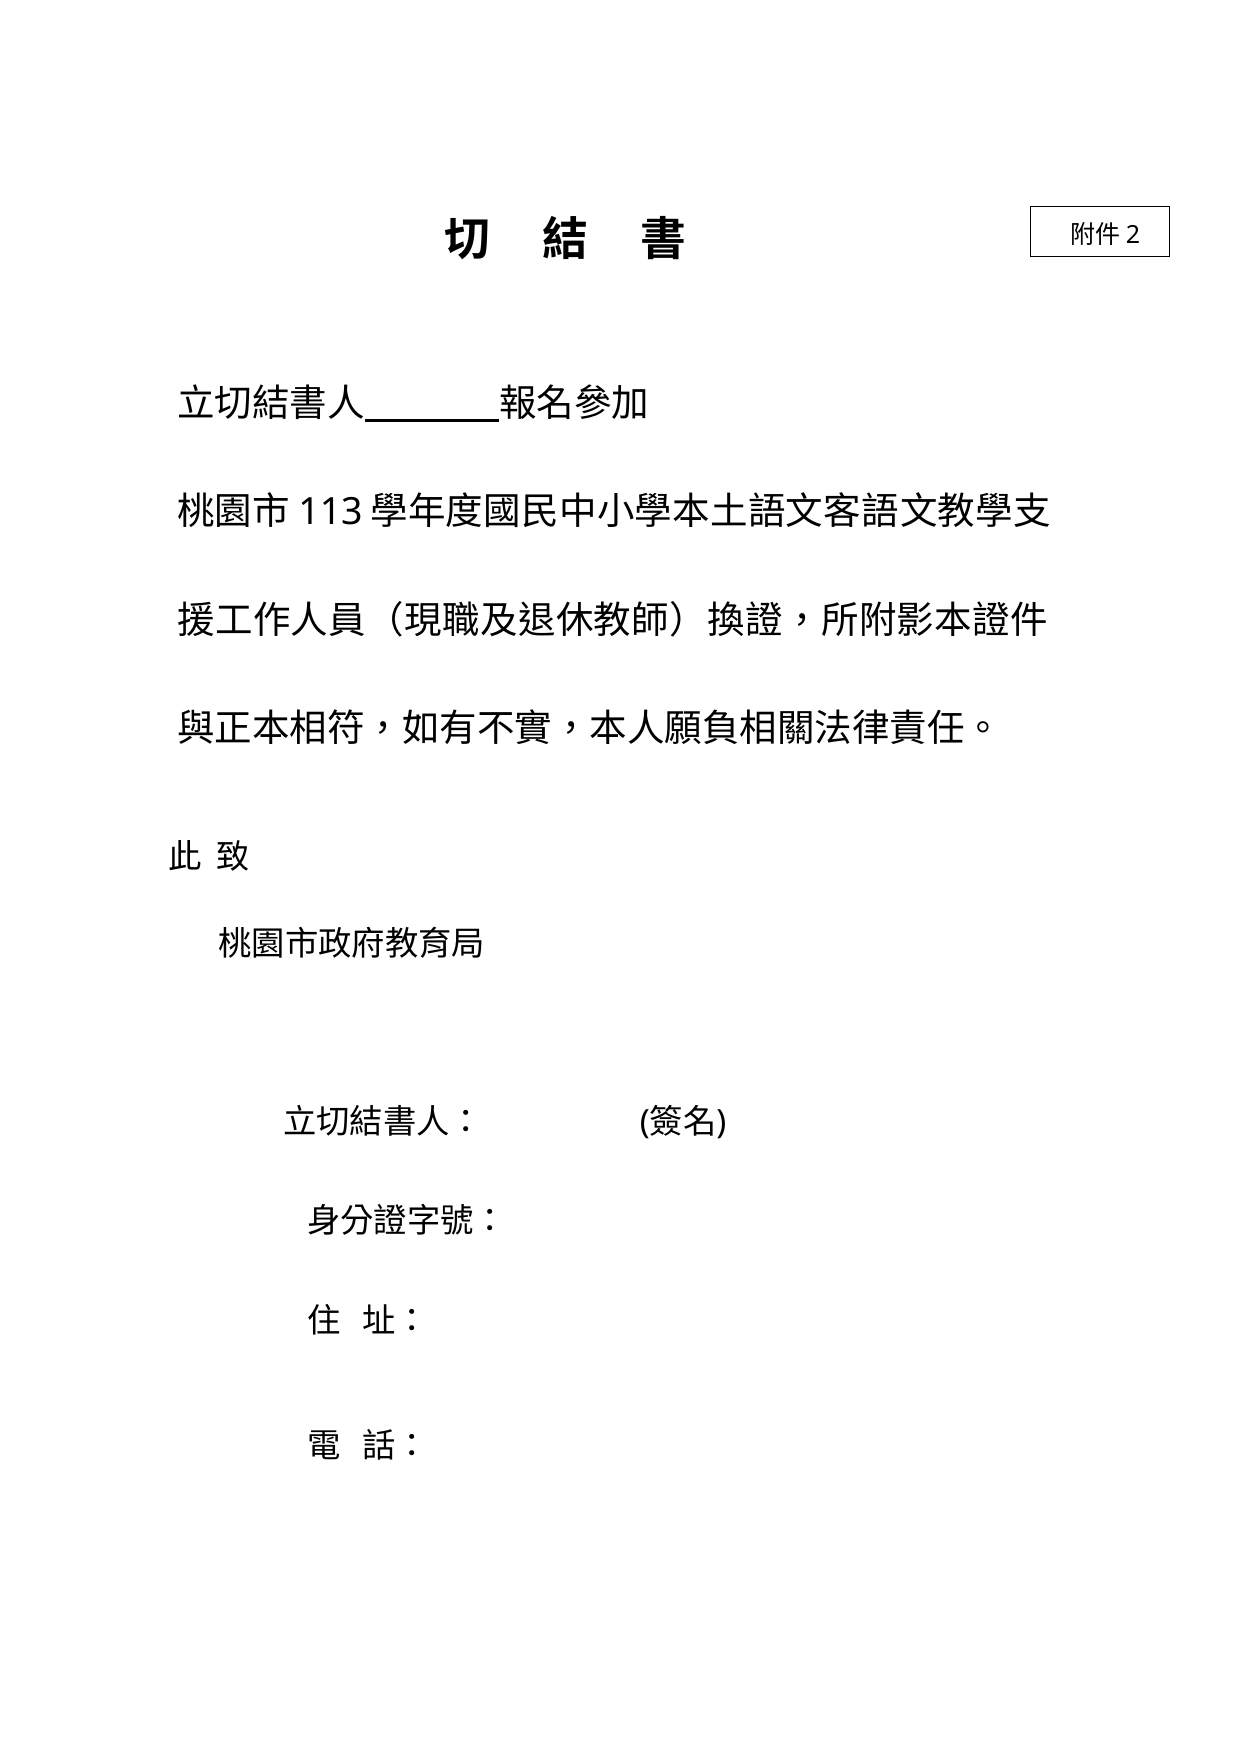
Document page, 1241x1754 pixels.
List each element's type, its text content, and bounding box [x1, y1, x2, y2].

text 桃園市政府教育局 [168, 904, 1122, 979]
text 桃園市113學年度國民中小學本土語文客語文教學支援工作人員（現職及退休教師）換證，所附影本證件與正本相符，如有不實，本人願負相關法律責任。 [177, 481, 1051, 753]
text 電 話： [168, 1406, 1122, 1481]
text 住 址： [168, 1281, 1122, 1356]
text 身分證字號： [168, 1181, 1122, 1256]
text 切 結 書 [118, 202, 1122, 268]
text 立切結書人： (簽名) [118, 1091, 1122, 1143]
text 此 致 [168, 816, 1122, 891]
text 立切結書人 報名參加 [177, 372, 1051, 427]
